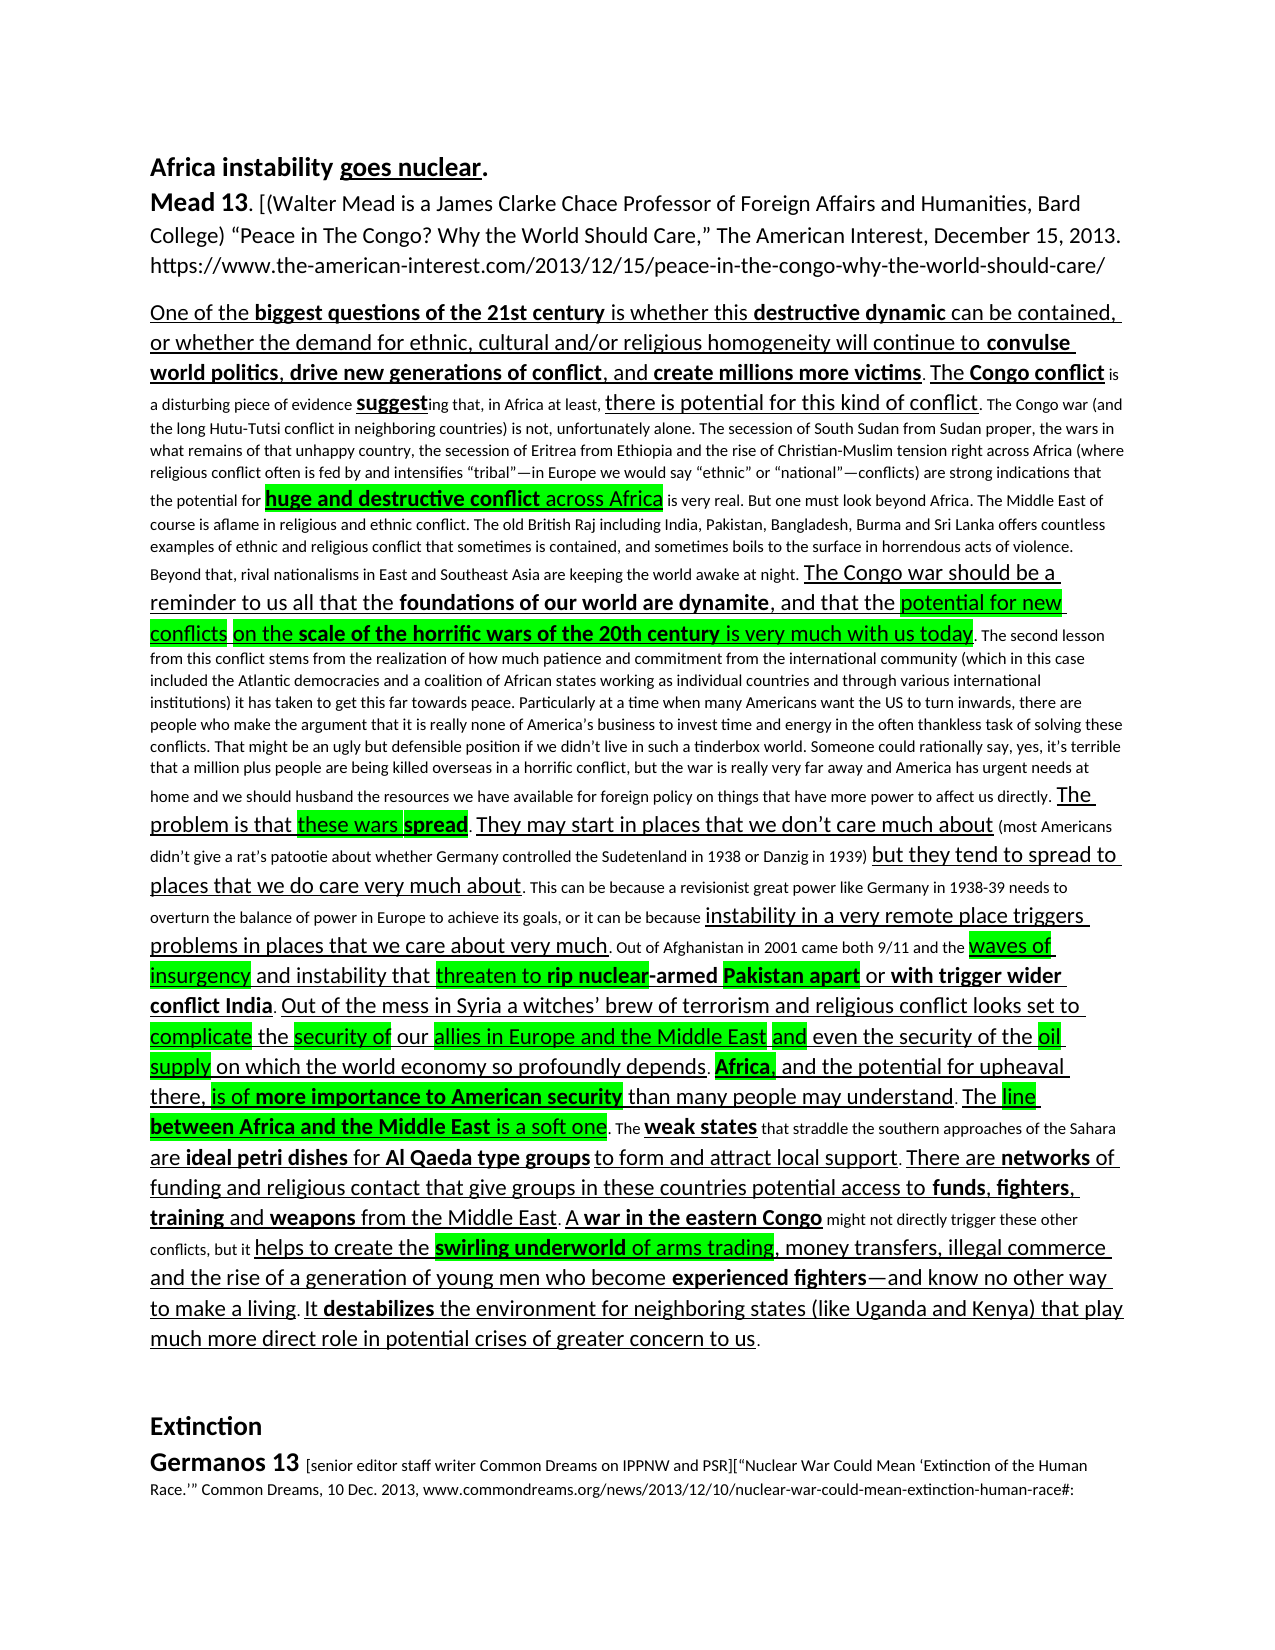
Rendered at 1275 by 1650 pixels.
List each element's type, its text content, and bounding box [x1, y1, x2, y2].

text One of the biggest questions of the 21st century is whether this destructive dynamic can be contained, or whether the demand for ethnic, cultural and/or religious homogeneity will continue to convulse world politics, drive new generations of conflict, and create millions more victims. The Congo conflict is a disturbing piece of evidence suggesting that, in Africa at least, there is potential for this kind of conflict. The Congo war (and the long Hutu-Tutsi conflict in neighboring countries) is not, unfortunately alone. The secession of South Sudan from Sudan proper, the wars in what remains of that unhappy country, the secession of Eritrea from Ethiopia and the rise of Christian-Muslim tension right across Africa (where religious conflict often is fed by and intensifies “tribal”—in Europe we would say “ethnic” or “national”—conflicts) are strong indications that the potential for huge and destructive conflict across Africa is very real. But one must look beyond Africa. The Middle East of course is aflame in religious and ethnic conflict. The old British Raj including India, Pakistan, Bangladesh, Burma and Sri Lanka offers countless examples of ethnic and religious conflict that sometimes is contained, and sometimes boils to the surface in horrendous acts of violence. Beyond that, rival nationalisms in East and Southeast Asia are keeping the world awake at night. The Congo war should be a reminder to us all that the foundations of our world are dynamite, and that the potential for new conflicts on the scale of the horrific wars of the 20th century is very much with us today. The second lesson from this conflict stems from the realization of how much patience and commitment from the international community (which in this case included the Atlantic democracies and a coalition of African states working as individual countries and through various international institutions) it has taken to get this far towards peace. Particularly at a time when many Americans want the US to turn inwards, there are people who make the argument that it is really none of America’s business to invest time and energy in the often thankless task of solving these conflicts. That might be an ugly but defensible position if we didn’t live in such a tinderbox world. Someone could rationally say, yes, it’s terrible that a million plus people are being killed overseas in a horrific conflict, but the war is really very far away and America has urgent needs at home and we should husband the resources we have available for foreign policy on things that have more power to affect us directly. The problem is that these wars spread. They may start in places that we don’t care much about (most Americans didn’t give a rat’s patootie about whether Germany controlled the Sudetenland in 1938 or Danzig in 1939) but they tend to spread to places that we do care very much about. This can be because a revisionist great power like Germany in 1938-39 needs to overturn the balance of power in Europe to achieve its goals, or it can be because instability in a very remote place triggers problems in places that we care about very much. Out of Afghanistan in 2001 came both 9/11 and the waves of insurgency and instability that threaten to rip nuclear-armed Pakistan apart or with trigger wider conflict India. Out of the mess in Syria a witches’ brew of terrorism and religious conflict looks set to complicate the security of our allies in Europe and the Middle East and even the security of the oil supply on which the world economy so profoundly depends. Africa, and the potential for upheaval there, is of more importance to American security than many people may understand. The line between Africa and the Middle East is a soft one. The weak states that straddle the southern approaches of the Sahara are ideal petri dishes for Al Qaeda type groups to form and attract local support. There are networks of funding and religious contact that give groups in these countries potential access to funds, fighters, training and weapons from the Middle East. A war in the eastern Congo might not directly trigger these other conflicts, but it helps to create the swirling underworld of arms trading, money transfers, illegal commerce and the rise of a generation of young men who become experienced fighters—and know no other way to make a living. It destabilizes the environment for neighboring states (like Uganda and Kenya) that play much more direct role in potential crises of greater concern to us. [150, 298, 1125, 1352]
subtitle Extinction [150, 1409, 1125, 1442]
text Africa instability goes nuclear. [150, 150, 1125, 183]
text Mead 13. [(Walter Mead is a James Clarke Chace Professor of Foreign Affairs and Humanities, Bard College) “Peace in The Congo? Why the World Should Care,” The American Interest, December 15, 2013. https://www.the-american-interest.com/2013/12/15/peace-in-the-congo-why-the-world-should-care/ [150, 186, 1125, 279]
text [150, 1445, 1125, 1500]
